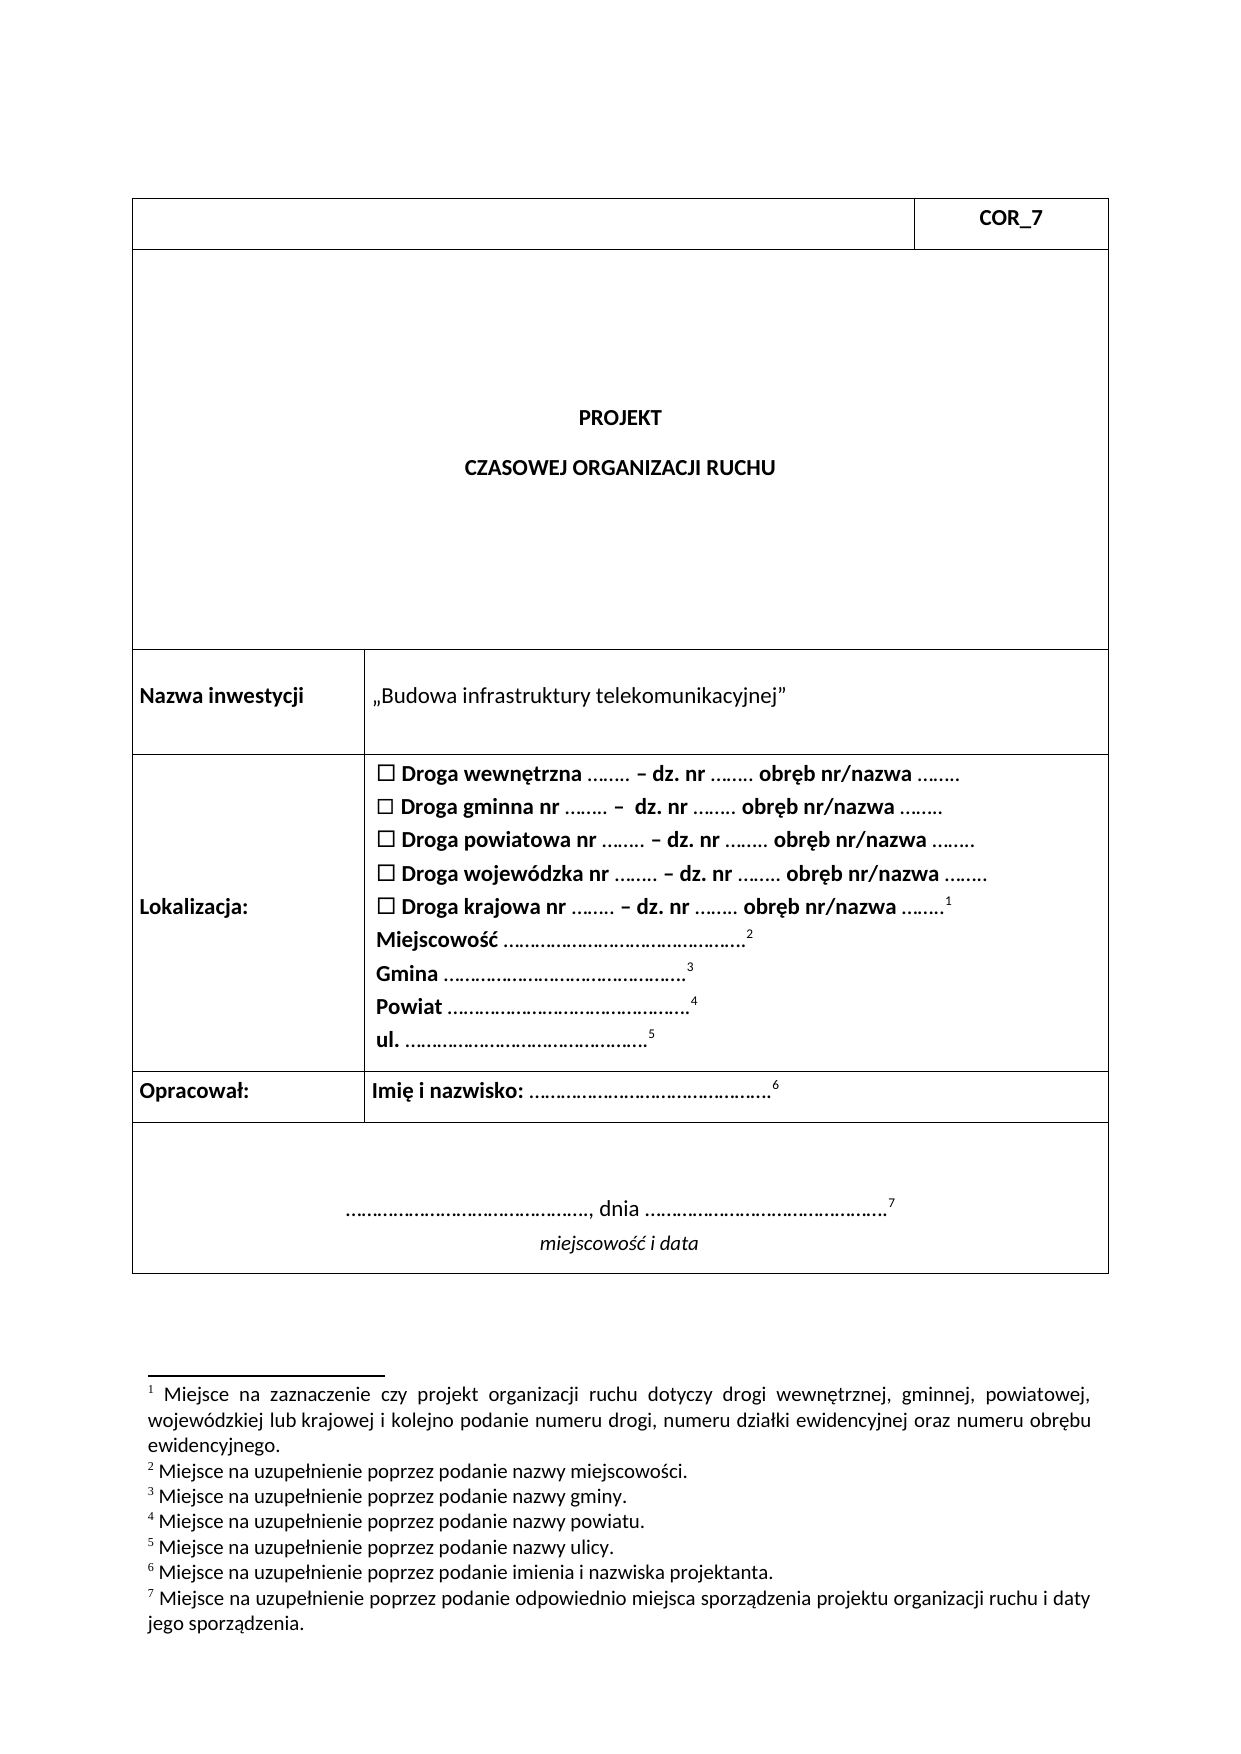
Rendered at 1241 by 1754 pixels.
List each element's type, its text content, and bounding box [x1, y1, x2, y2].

table_cell Nazwa inwestycji [133, 650, 364, 753]
table_cell „Budowa infrastruktury telekomunikacyjnej” [365, 650, 1108, 753]
table_cell Droga wewnętrzna …….. – dz. nr …….. obręb nr/nazwa …….. Droga gminna nr …….. – dz. nr …….. obręb nr/nazwa …….. Droga powiatowa nr …….. – dz. nr …….. obręb nr/nazwa …….. Droga wojewódzka nr …….. – dz. nr …….. obręb nr/nazwa …….. Droga krajowa nr …….. – dz. nr …….. obręb nr/nazwa …….. Miejscowość ………………………………………. Gmina ………………………………………. Powiat ………………………………………. ul. ………………………………………. [365, 755, 1108, 1071]
table_cell Lokalizacja: [133, 755, 364, 1071]
table_header [133, 199, 914, 249]
table_header COR_7 [915, 199, 1108, 249]
table_cell ………………………………………., dnia ………………………………………. miejscowość i data [133, 1123, 1108, 1273]
table_cell Opracował: [133, 1072, 364, 1122]
table_cell Imię i nazwisko: ………………………………………. [365, 1072, 1108, 1122]
table_cell PROJEKT CZASOWEJ ORGANIZACJI RUCHU [133, 250, 1108, 648]
